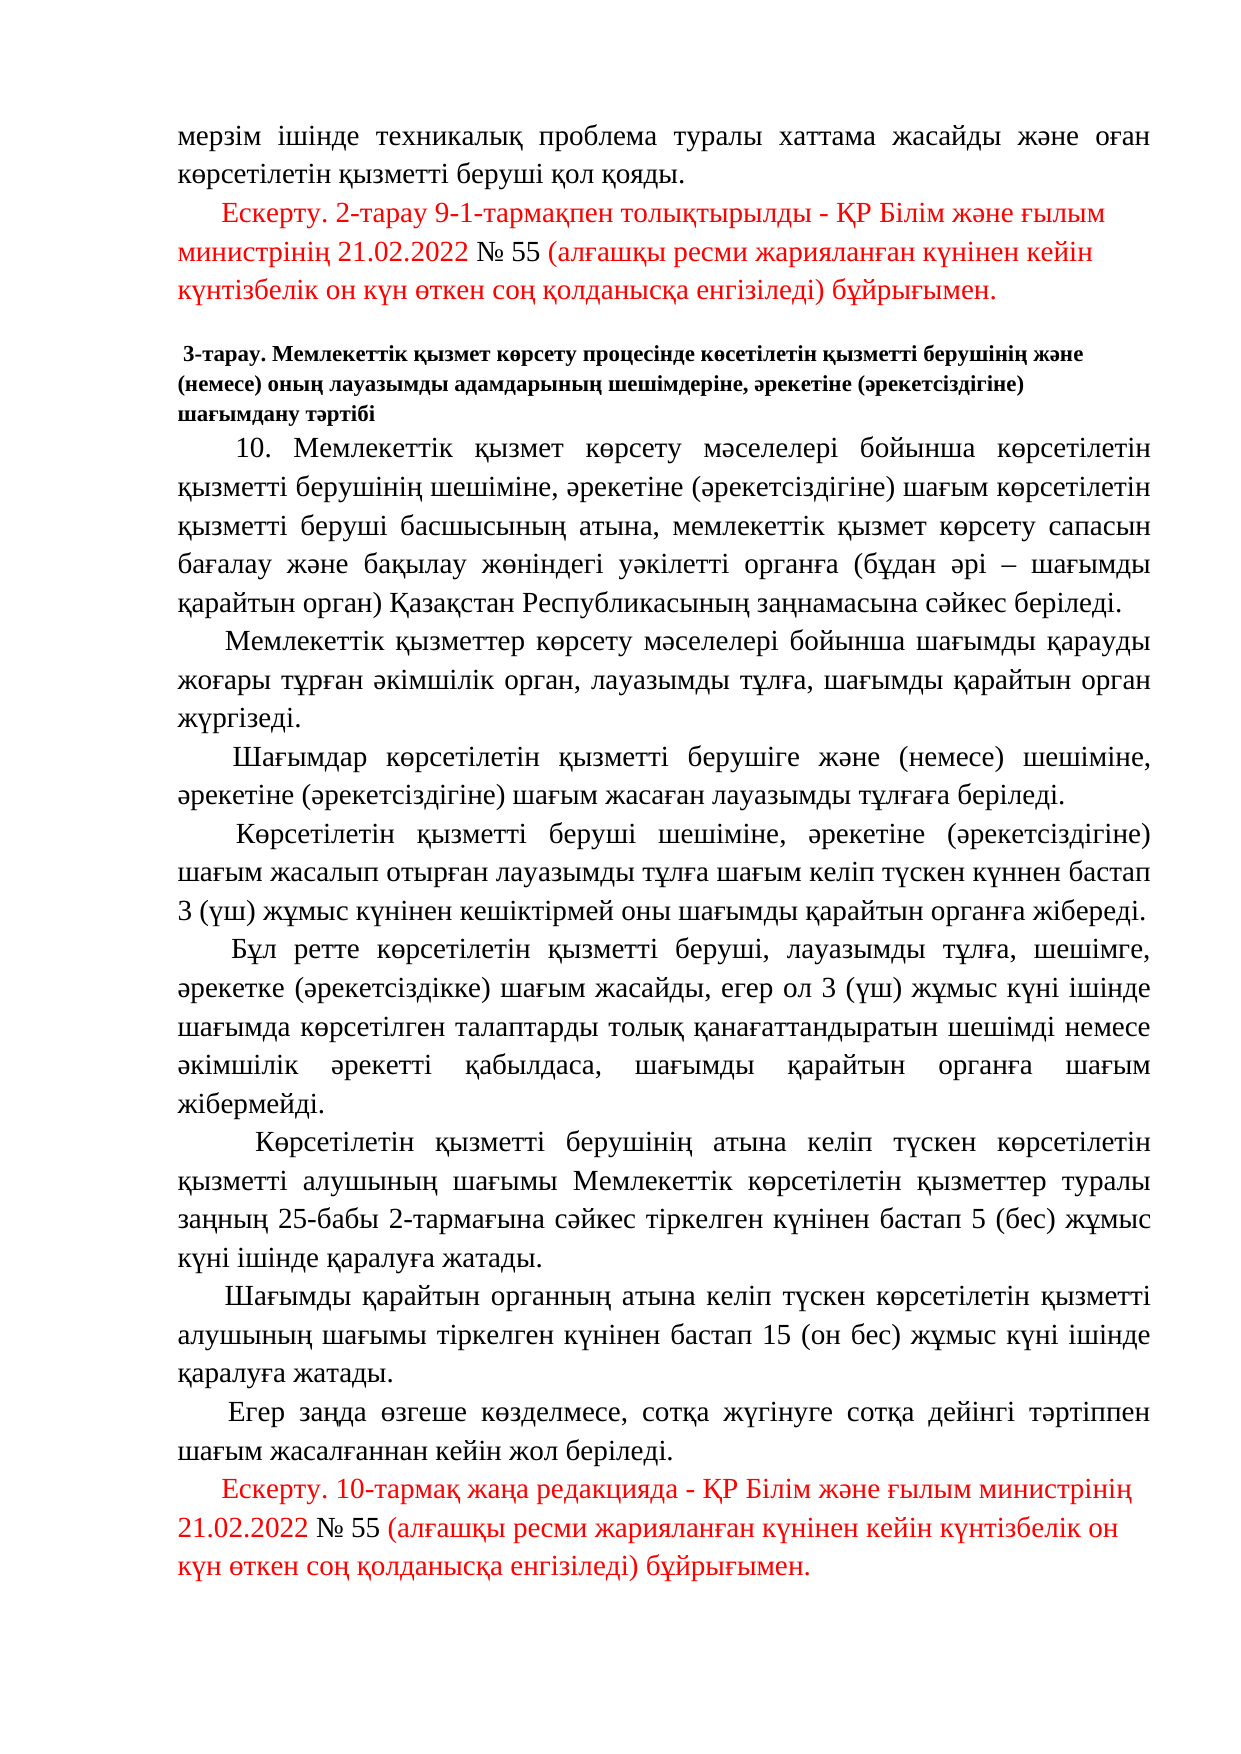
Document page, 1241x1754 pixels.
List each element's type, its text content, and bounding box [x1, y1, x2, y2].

text Бұл ретте көрсетілетін қызметті беруші, лауазымды тұлға, шешімге, әрекетке (әрекетсіздікке) шағым жасайды, егер ол 3 (үш) жұмыс күні ішінде шағымда көрсетілген талаптарды толық қанағаттандыратын шешімді немесе әкімшілік әрекетті қабылдаса, шағымды қарайтын органға шағым жібермейді. [177, 932, 1152, 1119]
text Көрсетілетін қызметті беруші шешіміне, әрекетіне (әрекетсіздігіне) шағым жасалып отырған лауазымды тұлға шағым келіп түскен күннен бастап 3 (үш) жұмыс күнінен кешіктірмей оны шағымды қарайтын органға жібереді. [177, 816, 1152, 927]
text Ескерту. 10-тармақ жаңа редакцияда - ҚР Білім және ғылым министрінің 21.02.2022 № 55 (алғашқы ресми жарияланған күнінен кейін күнтізбелік он күн өткен соң қолданысқа енгізіледі) бұйрығымен. [177, 1471, 1152, 1612]
text Ескерту. 2-тарау 9-1-тармақпен толықтырылды - ҚР Білім және ғылым министрінің 21.02.2022 № 55 (алғашқы ресми жарияланған күнінен кейін күнтізбелік он күн өткен соң қолданысқа енгізіледі) бұйрығымен. [177, 195, 1152, 336]
text Шағымды қарайтын органның атына келіп түскен көрсетілетін қызметті алушының шағымы тіркелген күнінен бастап 15 (он бес) жұмыс күні ішінде қаралуға жатады. [177, 1278, 1152, 1389]
text Егер заңда өзгеше көзделмесе, сотқа жүгінуге сотқа дейінгі тәртіппен шағым жасалғаннан кейін жол беріледі. [177, 1394, 1152, 1466]
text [177, 118, 1152, 190]
text 10. Мемлекеттік қызмет көрсету мәселелері бойынша көрсетілетін қызметті берушінің шешіміне, әрекетіне (әрекетсіздігіне) шағым көрсетілетін қызметті беруші басшысының атына, мемлекеттік қызмет көрсету сапасын бағалау және бақылау жөніндегі уәкілетті органға (бұдан әрі – шағымды қарайтын орган) Қазақстан Республикасының заңнамасына сәйкес беріледі. [177, 431, 1152, 618]
text 3-тарау. Мемлекеттік қызмет көрсету процесінде көсетілетін қызметті берушінің және (немесе) оның лауазымды адамдарының шешімдеріне, әрекетіне (әрекетсіздігіне) шағымдану тәртібі [177, 340, 1152, 427]
text Көрсетілетін қызметті берушінің атына келіп түскен көрсетілетін қызметті алушының шағымы Мемлекеттік көрсетілетін қызметтер туралы заңның 25-бабы 2-тармағына сәйкес тіркелген күнінен бастап 5 (бес) жұмыс күні ішінде қаралуға жатады. [177, 1124, 1152, 1273]
text Шағымдар көрсетілетін қызметті берушіге және (немесе) шешіміне, әрекетіне (әрекетсіздігіне) шағым жасаған лауазымды тұлғаға беріледі. [177, 739, 1152, 811]
text Мемлекеттік қызметтер көрсету мәселелері бойынша шағымды қарауды жоғары тұрған әкімшілік орган, лауазымды тұлға, шағымды қарайтын орган жүргізеді. [177, 623, 1152, 734]
